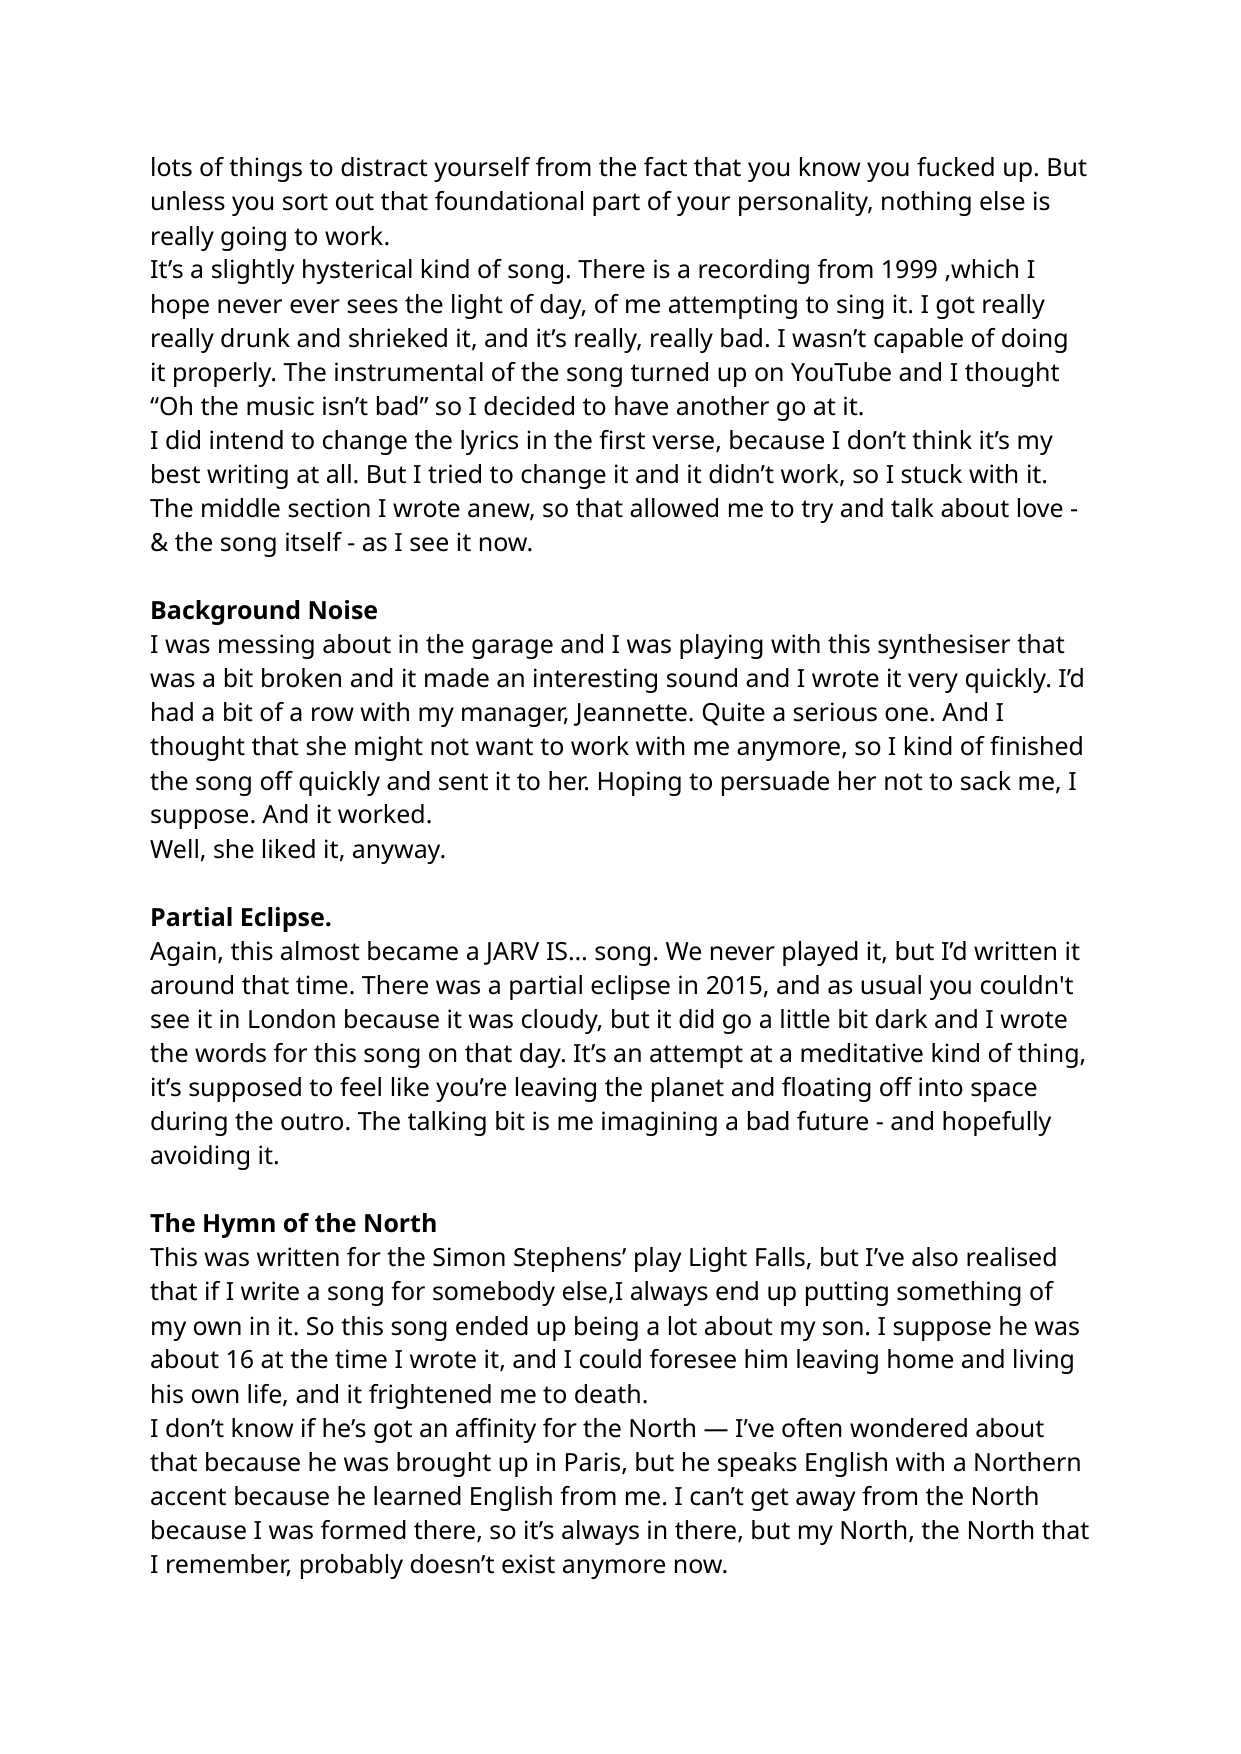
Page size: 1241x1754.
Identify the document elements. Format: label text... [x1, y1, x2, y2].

text The Hymn of the North [150, 1206, 1090, 1240]
text Well, she liked it, anyway. [150, 831, 1090, 865]
text Partial Eclipse. [150, 899, 1090, 933]
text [150, 150, 1090, 252]
text Background Noise [150, 593, 1090, 627]
text I did intend to change the lyrics in the first verse, because I don’t think it’s my best writing at all. But I tried to change it and it didn’t work, so I stuck with it. The middle section I wrote anew, so that allowed me to try and talk about love - & the song itself - as I see it now. [150, 422, 1090, 559]
text I was messing about in the garage and I was playing with this synthesiser that was a bit broken and it made an interesting sound and I wrote it very quickly. I’d had a bit of a row with my manager, Jeannette. Quite a serious one. And I thought that she might not want to work with me anymore, so I kind of finished the song off quickly and sent it to her. Hoping to persuade her not to sack me, I suppose. And it worked. [150, 627, 1090, 831]
text It’s a slightly hysterical kind of song. There is a recording from 1999 ,which I hope never ever sees the light of day, of me attempting to sing it. I got really really drunk and shrieked it, and it’s really, really bad. I wasn’t capable of doing it properly. The instrumental of the song turned up on YouTube and I thought “Oh the music isn’t bad” so I decided to have another go at it. [150, 252, 1090, 422]
text Again, this almost became a JARV IS… song. We never played it, but I’d written it around that time. There was a partial eclipse in 2015, and as usual you couldn't see it in London because it was cloudy, but it did go a little bit dark and I wrote the words for this song on that day. It’s an attempt at a meditative kind of thing, it’s supposed to feel like you’re leaving the planet and floating off into space during the outro. The talking bit is me imagining a bad future - and hopefully avoiding it. [150, 933, 1090, 1172]
text I don’t know if he’s got an affinity for the North — I’ve often wondered about that because he was brought up in Paris, but he speaks English with a Northern accent because he learned English from me. I can’t get away from the North because I was formed there, so it’s always in there, but my North, the North that I remember, probably doesn’t exist anymore now. [150, 1410, 1090, 1581]
text This was written for the Simon Stephens’ play Light Falls, but I’ve also realised that if I write a song for somebody else,I always end up putting something of my own in it. So this song ended up being a lot about my son. I suppose he was about 16 at the time I wrote it, and I could foresee him leaving home and living his own life, and it frightened me to death. [150, 1240, 1090, 1410]
